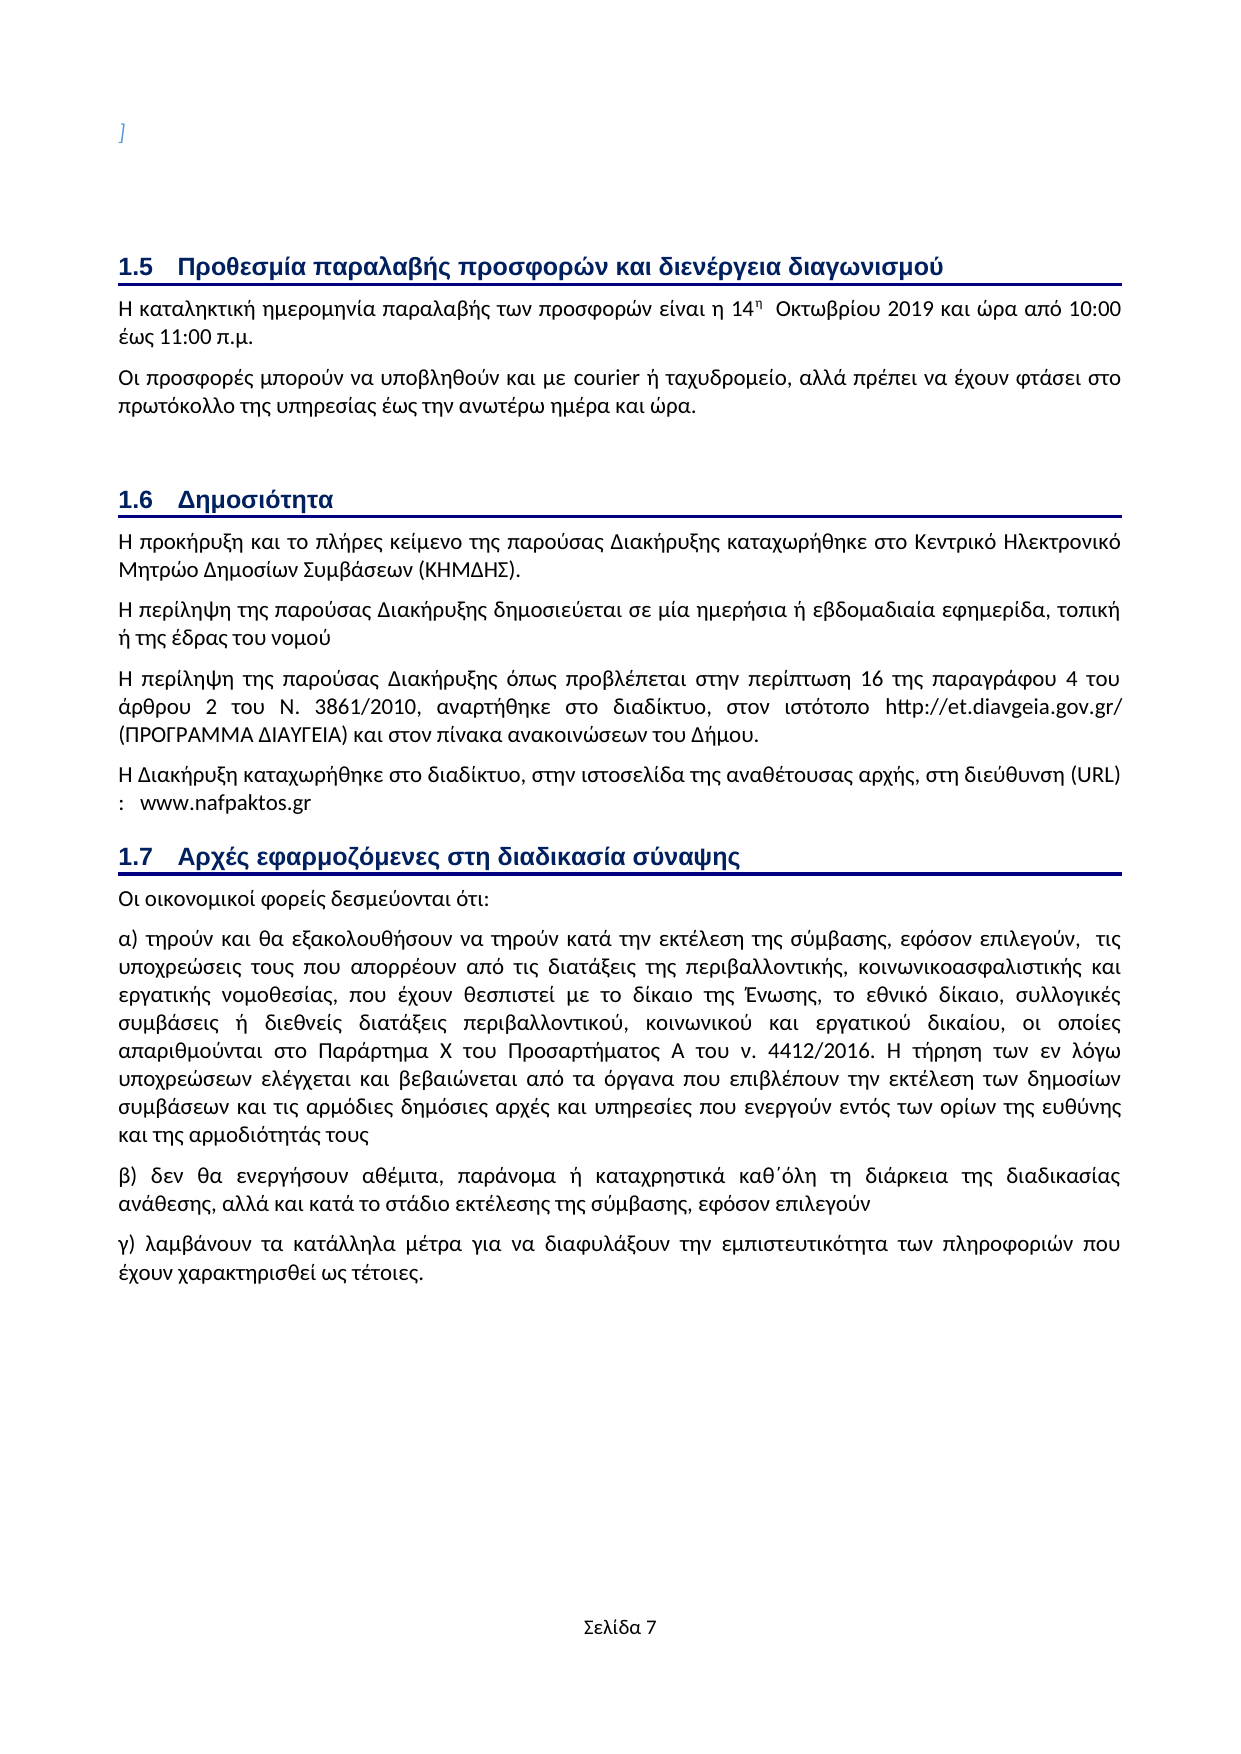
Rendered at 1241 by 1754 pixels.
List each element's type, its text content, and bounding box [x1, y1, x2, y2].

text α) τηρούν και θα εξακολουθήσουν να τηρούν κατά την εκτέλεση της σύμβασης, εφόσον επιλεγούν, τις υποχρεώσεις τους που απορρέουν από τις διατάξεις της περιβαλλοντικής, κοινωνικοασφαλιστικής και εργατικής νομοθεσίας, που έχουν θεσπιστεί με το δίκαιο της Ένωσης, το εθνικό δίκαιο, συλλογικές συμβάσεις ή διεθνείς διατάξεις περιβαλλοντικού, κοινωνικού και εργατικού δικαίου, οι οποίες απαριθμούνται στο Παράρτημα Χ του Προσαρτήματος Α του ν. 4412/2016. Η τήρηση των εν λόγω υποχρεώσεων ελέγχεται και βεβαιώνεται από τα όργανα που επιβλέπουν την εκτέλεση των δημοσίων συμβάσεων και τις αρμόδιες δημόσιες αρχές και υπηρεσίες που ενεργούν εντός των ορίων της ευθύνης και της αρμοδιότητάς τους [118, 924, 1122, 1148]
text Οι προσφορές μπορούν να υποβληθούν και με courier ή ταχυδρομείο, αλλά πρέπει να έχουν φτάσει στο πρωτόκολλο της υπηρεσίας έως την ανωτέρω ημέρα και ώρα. [118, 363, 1122, 419]
subtitle 1.6 Δημοσιότητα [118, 484, 1122, 515]
subtitle 1.7 Αρχές εφαρμοζόμενες στη διαδικασία σύναψης [118, 842, 1122, 872]
text Η περίληψη της παρούσας Διακήρυξης όπως προβλέπεται στην περίπτωση 16 της παραγράφου 4 του άρθρου 2 του Ν. 3861/2010, αναρτήθηκε στο διαδίκτυο, στον ιστότοπο http://et.diavgeia.gov.gr/ (ΠΡΟΓΡΑΜΜΑ ΔΙΑΥΓΕΙΑ) και στον πίνακα ανακοινώσεων του Δήμου. [118, 664, 1122, 748]
text ] [118, 118, 1122, 146]
subtitle 1.5 Προθεσμία παραλαβής προσφορών και διενέργεια διαγωνισμού [118, 252, 1122, 283]
text Η Διακήρυξη καταχωρήθηκε στο διαδίκτυο, στην ιστοσελίδα της αναθέτουσας αρχής, στη διεύθυνση (URL) : www.nafpaktos.gr [118, 761, 1122, 817]
text Οι οικονομικοί φορείς δεσμεύονται ότι: [118, 884, 1122, 912]
text Η καταληκτική ημερομηνία παραλαβής των προσφορών είναι η 14η Οκτωβρίου 2019 και ώρα από 10:00 έως 11:00 π.μ. [118, 294, 1122, 351]
text Η προκήρυξη και το πλήρες κείμενο της παρούσας Διακήρυξης καταχωρήθηκε στο Κεντρικό Ηλεκτρονικό Μητρώο Δημοσίων Συμβάσεων (ΚΗΜΔΗΣ). [118, 527, 1122, 583]
text Η περίληψη της παρούσας Διακήρυξης δημοσιεύεται σε μία ημερήσια ή εβδομαδιαία εφημερίδα, τοπική ή της έδρας του νομού [118, 595, 1122, 651]
text γ) λαμβάνουν τα κατάλληλα μέτρα για να διαφυλάξουν την εμπιστευτικότητα των πληροφοριών που έχουν χαρακτηρισθεί ως τέτοιες. [118, 1229, 1122, 1286]
text β) δεν θα ενεργήσουν αθέμιτα, παράνομα ή καταχρηστικά καθ΄όλη τη διάρκεια της διαδικασίας ανάθεσης, αλλά και κατά το στάδιο εκτέλεσης της σύμβασης, εφόσον επιλεγούν [118, 1161, 1122, 1217]
